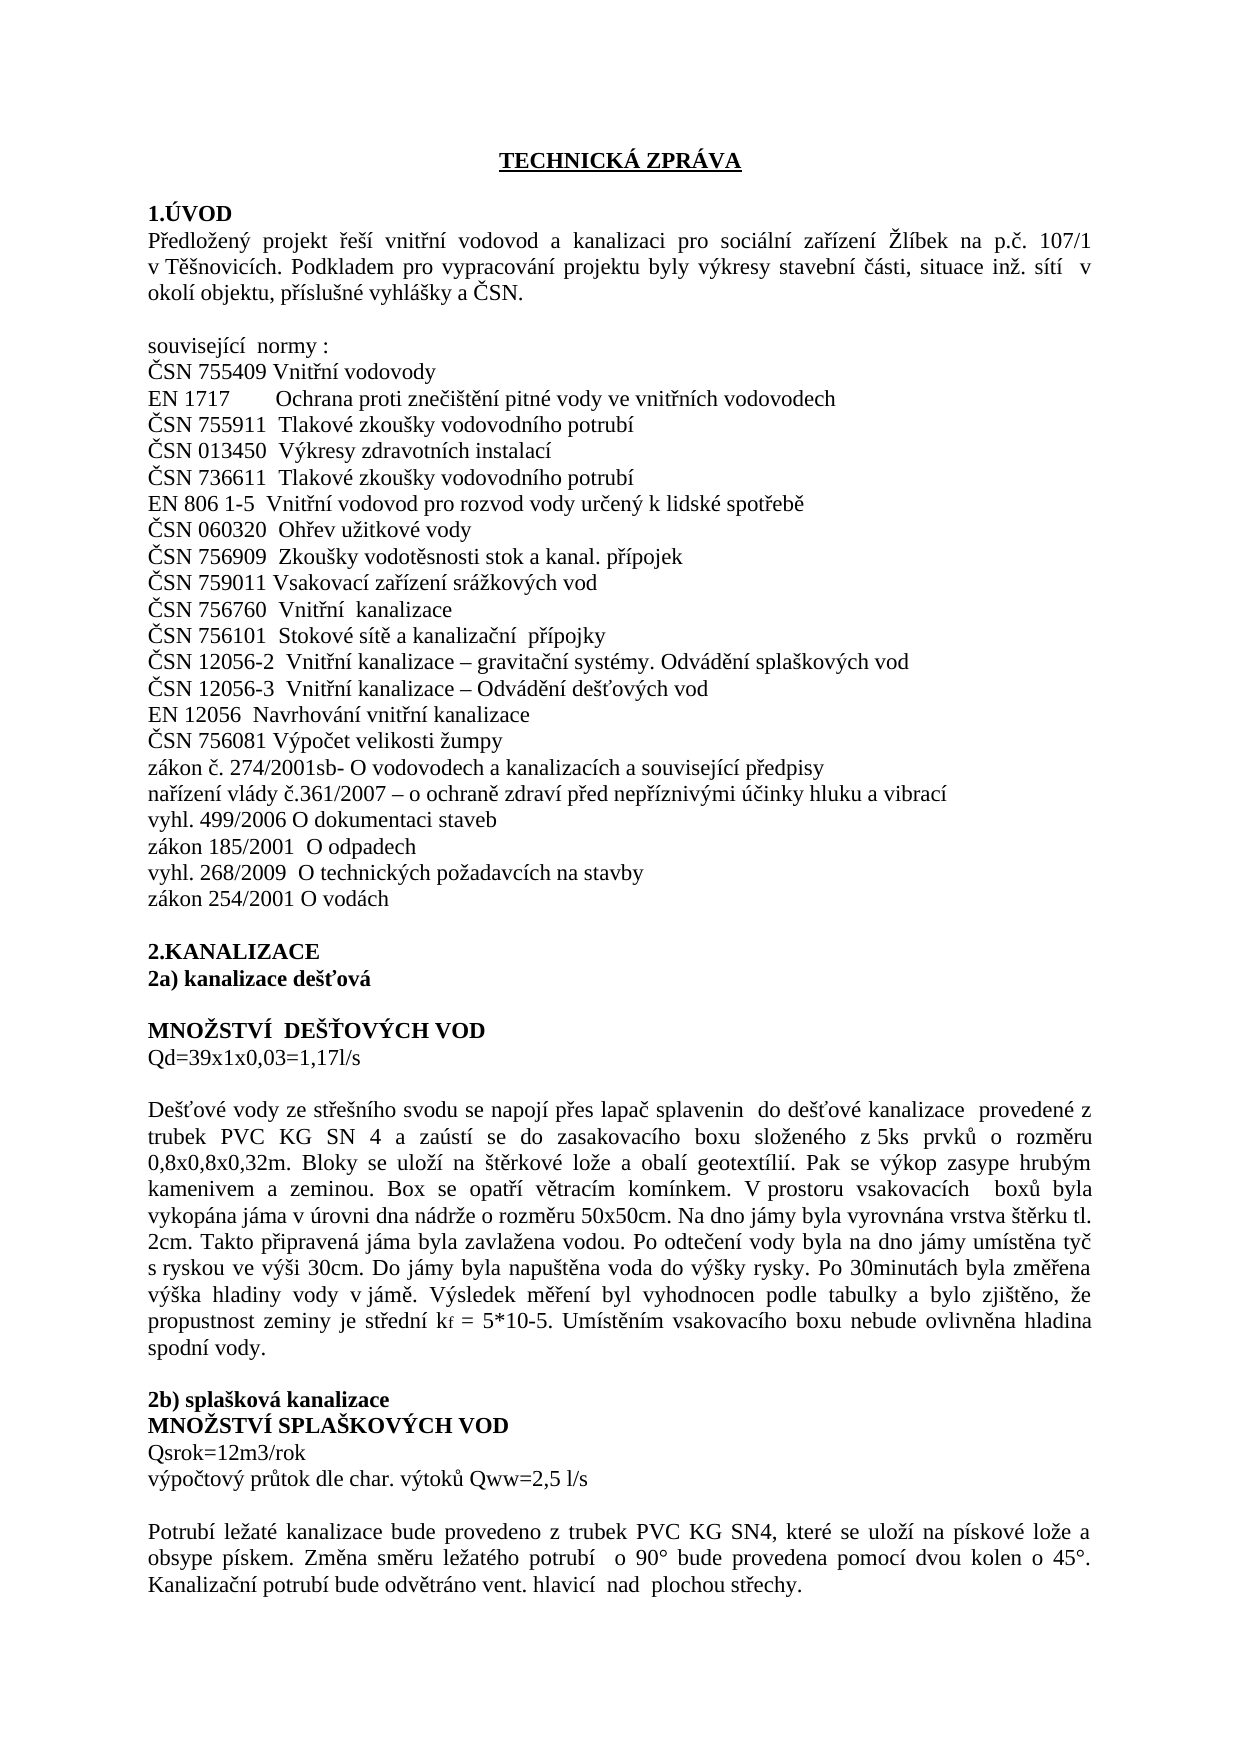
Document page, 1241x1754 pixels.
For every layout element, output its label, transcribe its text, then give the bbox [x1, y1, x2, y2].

text ČSN 756081 Výpočet velikosti žumpy [148, 727, 1093, 754]
text související normy : [148, 332, 1093, 358]
text zákon 254/2001 O vodách [148, 886, 1093, 912]
text EN 1717 Ochrana proti znečištění pitné vody ve vnitřních vodovodech [148, 385, 1093, 411]
text ČSN 755409 Vnitřní vodovody [148, 358, 1093, 385]
text 1.ÚVOD [148, 200, 1093, 227]
text ČSN 755911 Tlakové zkoušky vodovodního potrubí [148, 411, 1093, 437]
text ČSN 736611 Tlakové zkoušky vodovodního potrubí [148, 464, 1093, 490]
text Dešťové vody ze střešního svodu se napojí přes lapač splavenin do dešťové kanalizace provedené z trubek PVC KG SN 4 a zaústí se do zasakovacího boxu složeného z 5ks prvků o rozměru 0,8x0,8x0,32m. Bloky se uloží na štěrkové lože a obalí geotextílií. Pak se výkop zasype hrubým kamenivem a zeminou. Box se opatří větracím komínkem. V prostoru vsakovacích boxů byla vykopána jáma v úrovni dna nádrže o rozměru 50x50cm. Na dno jámy byla vyrovnána vrstva štěrku tl. 2cm. Takto připravená jáma byla zavlažena vodou. Po odtečení vody byla na dno jámy umístěna tyč s ryskou ve výši 30cm. Do jámy byla napuštěna voda do výšky rysky. Po 30minutách byla změřena výška hladiny vody v jámě. Výsledek měření byl vyhodnocen podle tabulky a bylo zjištěno, že propustnost zeminy je střední kf = 5*10-5. Umístěním vsakovacího boxu nebude ovlivněna hladina spodní vody. [148, 1096, 1093, 1360]
text EN 12056 Navrhování vnitřní kanalizace [148, 701, 1093, 727]
text výpočtový průtok dle char. výtoků Qww=2,5 l/s [148, 1465, 1093, 1492]
text ČSN 013450 Výkresy zdravotních instalací [148, 437, 1093, 464]
text Potrubí ležaté kanalizace bude provedeno z trubek PVC KG SN4, které se uloží na pískové lože a obsype pískem. Změna směru ležatého potrubí o 90° bude provedena pomocí dvou kolen o 45°. Kanalizační potrubí bude odvětráno vent. hlavicí nad plochou střechy. [148, 1518, 1093, 1597]
text ČSN 060320 Ohřev užitkové vody [148, 517, 1093, 543]
text EN 806 1-5 Vnitřní vodovod pro rozvod vody určený k lidské spotřebě [148, 490, 1093, 517]
text ČSN 759011 Vsakovací zařízení srážkových vod [148, 569, 1093, 596]
text ČSN 756101 Stokové sítě a kanalizační přípojky [148, 622, 1093, 648]
text TECHNICKÁ ZPRÁVA [148, 148, 1093, 174]
text 2b) splašková kanalizace [148, 1386, 1093, 1413]
text zákon č. 274/2001sb- O vodovodech a kanalizacích a související předpisy [148, 754, 1093, 780]
text MNOŽSTVÍ SPLAŠKOVÝCH VOD [148, 1413, 1093, 1439]
text vyhl. 268/2009 O technických požadavcích na stavby [148, 859, 1093, 886]
text ČSN 756760 Vnitřní kanalizace [148, 596, 1093, 622]
text Předložený projekt řeší vnitřní vodovod a kanalizaci pro sociální zařízení Žlíbek na p.č. 107/1 v Těšnovicích. Podkladem pro vypracování projektu byly výkresy stavební části, situace inž. sítí v okolí objektu, příslušné vyhlášky a ČSN. [148, 227, 1093, 306]
text 2a) kanalizace dešťová [148, 964, 1093, 991]
text ČSN 12056-3 Vnitřní kanalizace – Odvádění dešťových vod [148, 675, 1093, 701]
text 2.KANALIZACE [148, 938, 1093, 964]
text Qd=39x1x0,03=1,17l/s [148, 1044, 1093, 1070]
text Qsrok=12m3/rok [148, 1439, 1093, 1465]
text vyhl. 499/2006 O dokumentaci staveb [148, 806, 1093, 833]
text nařízení vlády č.361/2007 – o ochraně zdraví před nepříznivými účinky hluku a vibrací [148, 780, 1093, 806]
text zákon 185/2001 O odpadech [148, 833, 1093, 859]
text ČSN 756909 Zkoušky vodotěsnosti stok a kanal. přípojek [148, 543, 1093, 569]
text MNOŽSTVÍ DEŠŤOVÝCH VOD [148, 1017, 1093, 1044]
text ČSN 12056-2 Vnitřní kanalizace – gravitační systémy. Odvádění splaškových vod [148, 648, 1093, 675]
